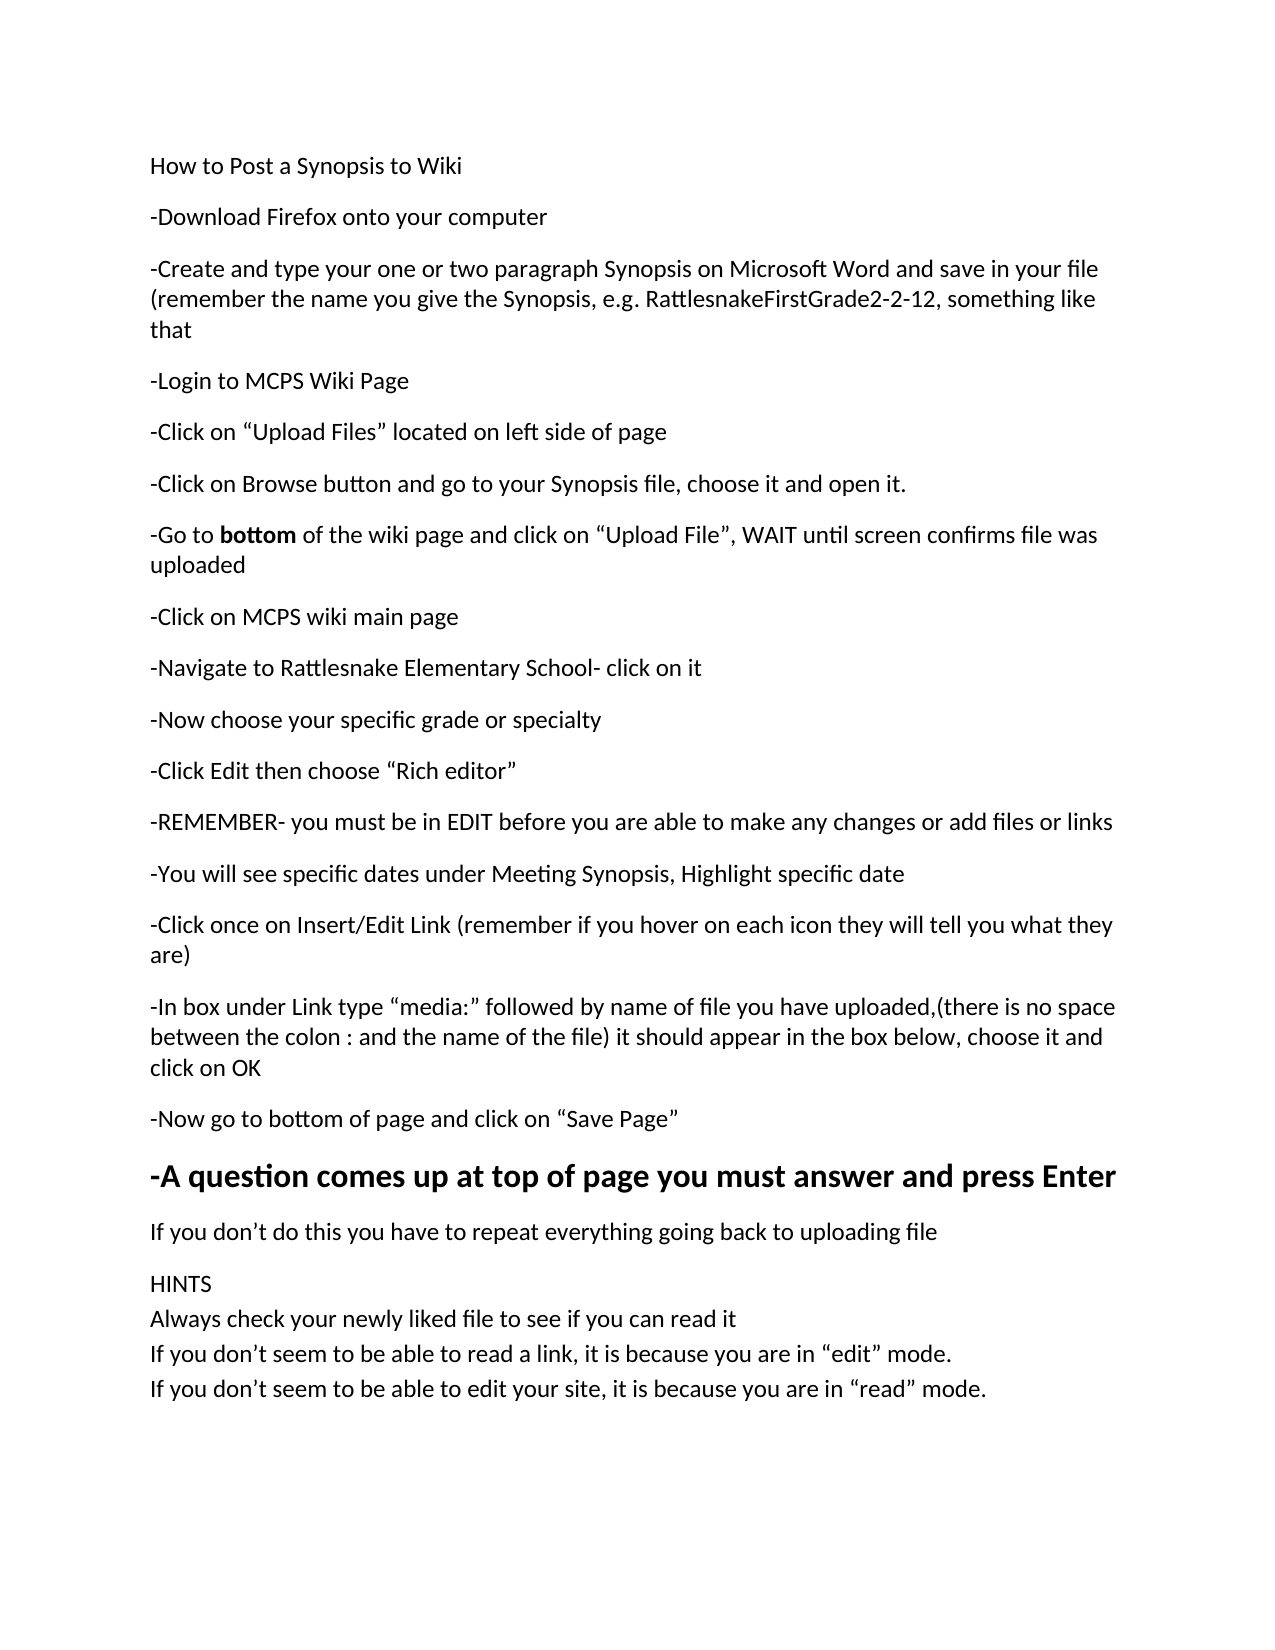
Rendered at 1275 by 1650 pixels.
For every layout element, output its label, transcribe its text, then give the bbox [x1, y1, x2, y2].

text Always check your newly liked file to see if you can read it [150, 1303, 1125, 1333]
text -Click on MCPS wiki main page [150, 601, 1125, 632]
text -Click Edit then choose “Rich editor” [150, 755, 1125, 786]
text HINTS [150, 1268, 1125, 1298]
text -Now choose your specific grade or specialty [150, 704, 1125, 734]
text -A question comes up at top of page you must answer and press Enter [150, 1155, 1125, 1196]
text If you don’t seem to be able to edit your site, it is because you are in “read” mode. [150, 1373, 1125, 1403]
text -Go to bottom of the wiki page and click on “Upload File”, WAIT until screen confirms file was uploaded [150, 519, 1125, 580]
text How to Post a Synopsis to Wiki [150, 150, 1125, 181]
text -Download Firefox onto your computer [150, 201, 1125, 232]
text -Click once on Insert/Edit Link (remember if you hover on each icon they will tell you what they are) [150, 909, 1125, 970]
text -Login to MCPS Wiki Page [150, 365, 1125, 396]
text -Now go to bottom of page and click on “Save Page” [150, 1103, 1125, 1134]
text -You will see specific dates under Meeting Synopsis, Highlight specific date [150, 858, 1125, 888]
text -In box under Link type “media:” followed by name of file you have uploaded,(there is no space between the colon : and the name of the file) it should appear in the box below, choose it and click on OK [150, 991, 1125, 1083]
text If you don’t seem to be able to read a link, it is because you are in “edit” mode. [150, 1338, 1125, 1368]
text -Navigate to Rattlesnake Elementary School- click on it [150, 652, 1125, 683]
text If you don’t do this you have to repeat everything going back to uploading file [150, 1216, 1125, 1247]
text -Click on Browse button and go to your Synopsis file, choose it and open it. [150, 468, 1125, 498]
text -Click on “Upload Files” located on left side of page [150, 416, 1125, 447]
text -Create and type your one or two paragraph Synopsis on Microsoft Word and save in your file (remember the name you give the Synopsis, e.g. RattlesnakeFirstGrade2-2-12, something like that [150, 253, 1125, 344]
text -REMEMBER- you must be in EDIT before you are able to make any changes or add files or links [150, 806, 1125, 837]
